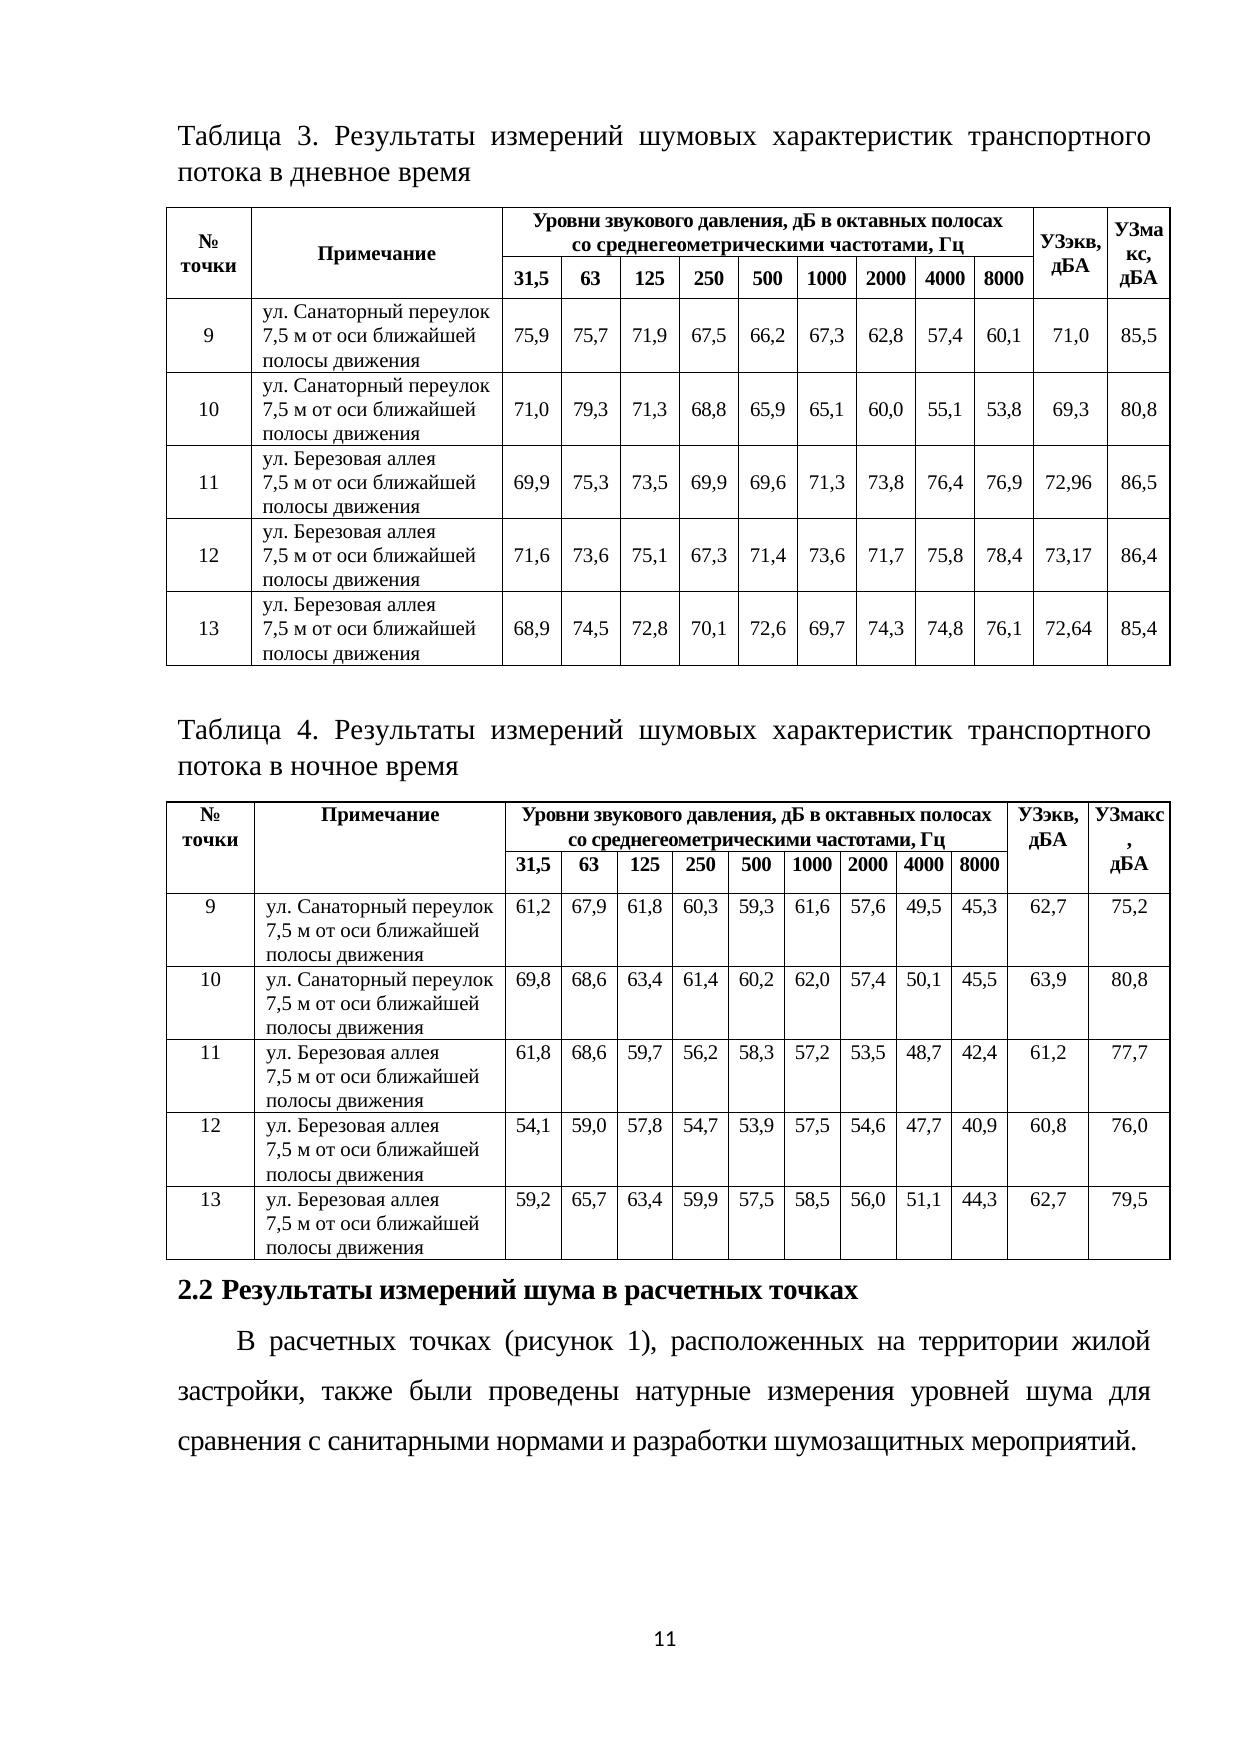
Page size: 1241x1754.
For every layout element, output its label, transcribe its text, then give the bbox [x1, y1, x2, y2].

table_cell 73,5 [621, 446, 679, 518]
table_cell 2000 [841, 852, 896, 893]
table_cell 86,5 [1108, 446, 1169, 518]
table_cell 9 [167, 299, 251, 372]
table_cell 61,8 [618, 894, 672, 966]
table_cell 61,6 [785, 894, 840, 966]
table_cell 72,8 [621, 592, 679, 664]
table_cell 78,4 [975, 519, 1033, 591]
table_cell 57,5 [729, 1187, 784, 1259]
table_cell 76,9 [975, 446, 1033, 518]
table_cell 56,2 [673, 1040, 728, 1112]
table_cell 13 [167, 592, 251, 664]
table_cell 76,0 [1089, 1113, 1169, 1186]
table_cell 65,9 [739, 373, 797, 445]
table_cell 9 [167, 894, 254, 966]
table_cell ул. Березовая аллея от оси ближайшей полосы движения [252, 519, 502, 591]
table_cell 58,3 [729, 1040, 784, 1112]
table_cell 67,3 [680, 519, 738, 591]
table_cell 54,1 [506, 1113, 561, 1186]
table_cell 12 [167, 519, 251, 591]
table_cell ул. Березовая аллея от оси ближайшей полосы движения [252, 592, 502, 664]
table_cell 40,9 [952, 1113, 1007, 1186]
table_cell 67,3 [798, 299, 856, 372]
table_cell 63 [562, 257, 620, 298]
table_cell 63,4 [618, 1187, 672, 1259]
table_cell 4000 [897, 852, 951, 893]
table_cell 13 [167, 1187, 254, 1259]
table_header № точки [167, 208, 251, 298]
table_cell ул. Санаторный переулок от оси ближайшей полосы движения [255, 894, 505, 966]
table_cell 51,1 [897, 1187, 951, 1259]
table_cell 55,1 [916, 373, 974, 445]
table_cell 31,5 [503, 257, 561, 298]
table_cell 11 [167, 1040, 254, 1112]
table_cell ул. Березовая аллея от оси ближайшей полосы движения [255, 1113, 505, 1186]
table_cell 85,5 [1108, 299, 1169, 372]
table_cell 68,9 [503, 592, 561, 664]
table_cell 500 [729, 852, 784, 893]
table_cell 8000 [952, 852, 1007, 893]
table_cell 59,0 [562, 1113, 617, 1186]
table_cell 250 [673, 852, 728, 893]
table_cell 45,5 [952, 967, 1007, 1039]
table_cell 50,1 [897, 967, 951, 1039]
table_cell 71,7 [857, 519, 915, 591]
table_cell 1000 [798, 257, 856, 298]
table_cell 54,6 [841, 1113, 896, 1186]
table_cell ул. Березовая аллея от оси ближайшей полосы движения [252, 446, 502, 518]
table_cell 75,2 [1089, 894, 1169, 966]
table_cell 79,3 [562, 373, 620, 445]
table_cell 4000 [916, 257, 974, 298]
table_cell 72,6 [739, 592, 797, 664]
table_cell 68,6 [562, 967, 617, 1039]
table_cell 67,5 [680, 299, 738, 372]
table_cell 48,7 [897, 1040, 951, 1112]
table_cell 57,5 [785, 1113, 840, 1186]
table_cell 75,9 [503, 299, 561, 372]
table_cell 59,7 [618, 1040, 672, 1112]
table_cell 69,6 [739, 446, 797, 518]
table_cell 75,8 [916, 519, 974, 591]
table_header УЗэкв, дБА [1008, 803, 1088, 893]
table_cell 65,7 [562, 1187, 617, 1259]
table_cell 62,8 [857, 299, 915, 372]
table_cell 10 [167, 967, 254, 1039]
table_cell 57,6 [841, 894, 896, 966]
table_cell 73,8 [857, 446, 915, 518]
table_cell 65,1 [798, 373, 856, 445]
table_cell 57,8 [618, 1113, 672, 1186]
table_cell 77,7 [1089, 1040, 1169, 1112]
table_cell 59,2 [506, 1187, 561, 1259]
table_cell 80,8 [1108, 373, 1169, 445]
table_cell ул. Санаторный переулок от оси ближайшей полосы движения [252, 373, 502, 445]
table_cell 500 [739, 257, 797, 298]
table_cell 62,7 [1008, 1187, 1088, 1259]
table_cell 69,3 [1034, 373, 1107, 445]
text Таблица 4. Результаты измерений шумовых характеристик транспортного потока в ночное время [177, 712, 1152, 782]
table_cell 76,1 [975, 592, 1033, 664]
table_cell 44,3 [952, 1187, 1007, 1259]
table_cell 61,8 [506, 1040, 561, 1112]
table_cell 61,2 [506, 894, 561, 966]
table_cell 85,4 [1108, 592, 1169, 664]
table_cell 59,9 [673, 1187, 728, 1259]
table_cell 60,0 [857, 373, 915, 445]
table_cell 125 [621, 257, 679, 298]
table_cell 49,5 [897, 894, 951, 966]
table_cell 1000 [785, 852, 840, 893]
table_cell 76,4 [916, 446, 974, 518]
table_cell ул. Санаторный переулок 7,5 м от оси ближайшей полосы движения [252, 299, 502, 372]
text 2.2 Результаты измерений шума в расчетных точках [177, 1272, 1152, 1306]
table_cell 2000 [857, 257, 915, 298]
table_cell ул. Березовая аллея от оси ближайшей полосы движения [255, 1040, 505, 1112]
table_cell 75,3 [562, 446, 620, 518]
table_cell ул. Санаторный переулок от оси ближайшей полосы движения [255, 967, 505, 1039]
table_cell 58,5 [785, 1187, 840, 1259]
table_header Уровни звукового давления, дБ в октавных полосах со среднегеометрическими частотами, Гц [503, 208, 1033, 256]
table_cell ул. Березовая аллея от оси ближайшей полосы движения [255, 1187, 505, 1259]
table_cell 72,64 [1034, 592, 1107, 664]
table_cell 74,3 [857, 592, 915, 664]
table_cell 250 [680, 257, 738, 298]
table_cell 53,5 [841, 1040, 896, 1112]
text Таблица 3. Результаты измерений шумовых характеристик транспортного потока в дневное время [177, 118, 1152, 188]
table_cell 69,9 [503, 446, 561, 518]
table_cell 57,4 [916, 299, 974, 372]
table_cell 53,9 [729, 1113, 784, 1186]
table_cell 8000 [975, 257, 1033, 298]
table_header Примечание [252, 208, 502, 298]
table_cell 63,4 [618, 967, 672, 1039]
table_cell 86,4 [1108, 519, 1169, 591]
table_cell 79,5 [1089, 1187, 1169, 1259]
table_cell 71,6 [503, 519, 561, 591]
table_cell 61,4 [673, 967, 728, 1039]
table_cell 60,2 [729, 967, 784, 1039]
table_cell 73,17 [1034, 519, 1107, 591]
table_cell 42,4 [952, 1040, 1007, 1112]
table_cell 45,3 [952, 894, 1007, 966]
table_cell 57,4 [841, 967, 896, 1039]
table_header Примечание [255, 803, 505, 893]
table_cell 71,3 [798, 446, 856, 518]
table_header УЗэкв, дБА [1034, 208, 1107, 298]
table_cell 63,9 [1008, 967, 1088, 1039]
table_cell 71,3 [621, 373, 679, 445]
table_cell 11 [167, 446, 251, 518]
table_cell 80,8 [1089, 967, 1169, 1039]
table_cell 69,8 [506, 967, 561, 1039]
table_header № точки [167, 803, 254, 893]
table_cell 67,9 [562, 894, 617, 966]
table_cell 61,2 [1008, 1040, 1088, 1112]
table_cell 71,4 [739, 519, 797, 591]
table_cell 57,2 [785, 1040, 840, 1112]
table_cell 68,6 [562, 1040, 617, 1112]
table_cell 73,6 [562, 519, 620, 591]
table_cell 68,8 [680, 373, 738, 445]
table_header УЗмакс, дБА [1108, 208, 1169, 298]
table_cell 63 [562, 852, 617, 893]
table_cell 60,3 [673, 894, 728, 966]
table_cell 75,7 [562, 299, 620, 372]
table_cell 71,9 [621, 299, 679, 372]
table_cell 125 [618, 852, 672, 893]
text В расчетных точках (рисунок 1), расположенных на территории жилой застройки, также были проведены натурные измерения уровней шума для сравнения с санитарными нормами и разработки шумозащитных мероприятий. [177, 1323, 1152, 1457]
table_cell 71,0 [503, 373, 561, 445]
table_cell 74,5 [562, 592, 620, 664]
table_header Уровни звукового давления, дБ в октавных полосах со среднегеометрическими частотами, Гц [506, 803, 1007, 851]
table_cell 47,7 [897, 1113, 951, 1186]
table_cell 56,0 [841, 1187, 896, 1259]
table_cell 71,0 [1034, 299, 1107, 372]
table_cell 62,7 [1008, 894, 1088, 966]
table_cell 31,5 [506, 852, 561, 893]
table_cell 74,8 [916, 592, 974, 664]
table_header УЗмакс, дБА [1089, 803, 1169, 893]
table_cell 66,2 [739, 299, 797, 372]
table_cell 10 [167, 373, 251, 445]
table_cell 73,6 [798, 519, 856, 591]
table_cell 60,8 [1008, 1113, 1088, 1186]
table_cell 59,3 [729, 894, 784, 966]
table_cell 69,9 [680, 446, 738, 518]
table_cell 75,1 [621, 519, 679, 591]
table_cell 60,1 [975, 299, 1033, 372]
table_cell 70,1 [680, 592, 738, 664]
table_cell 72,96 [1034, 446, 1107, 518]
table_cell 62,0 [785, 967, 840, 1039]
table_cell 12 [167, 1113, 254, 1186]
table_cell 53,8 [975, 373, 1033, 445]
table_cell 54,7 [673, 1113, 728, 1186]
table_cell 69,7 [798, 592, 856, 664]
